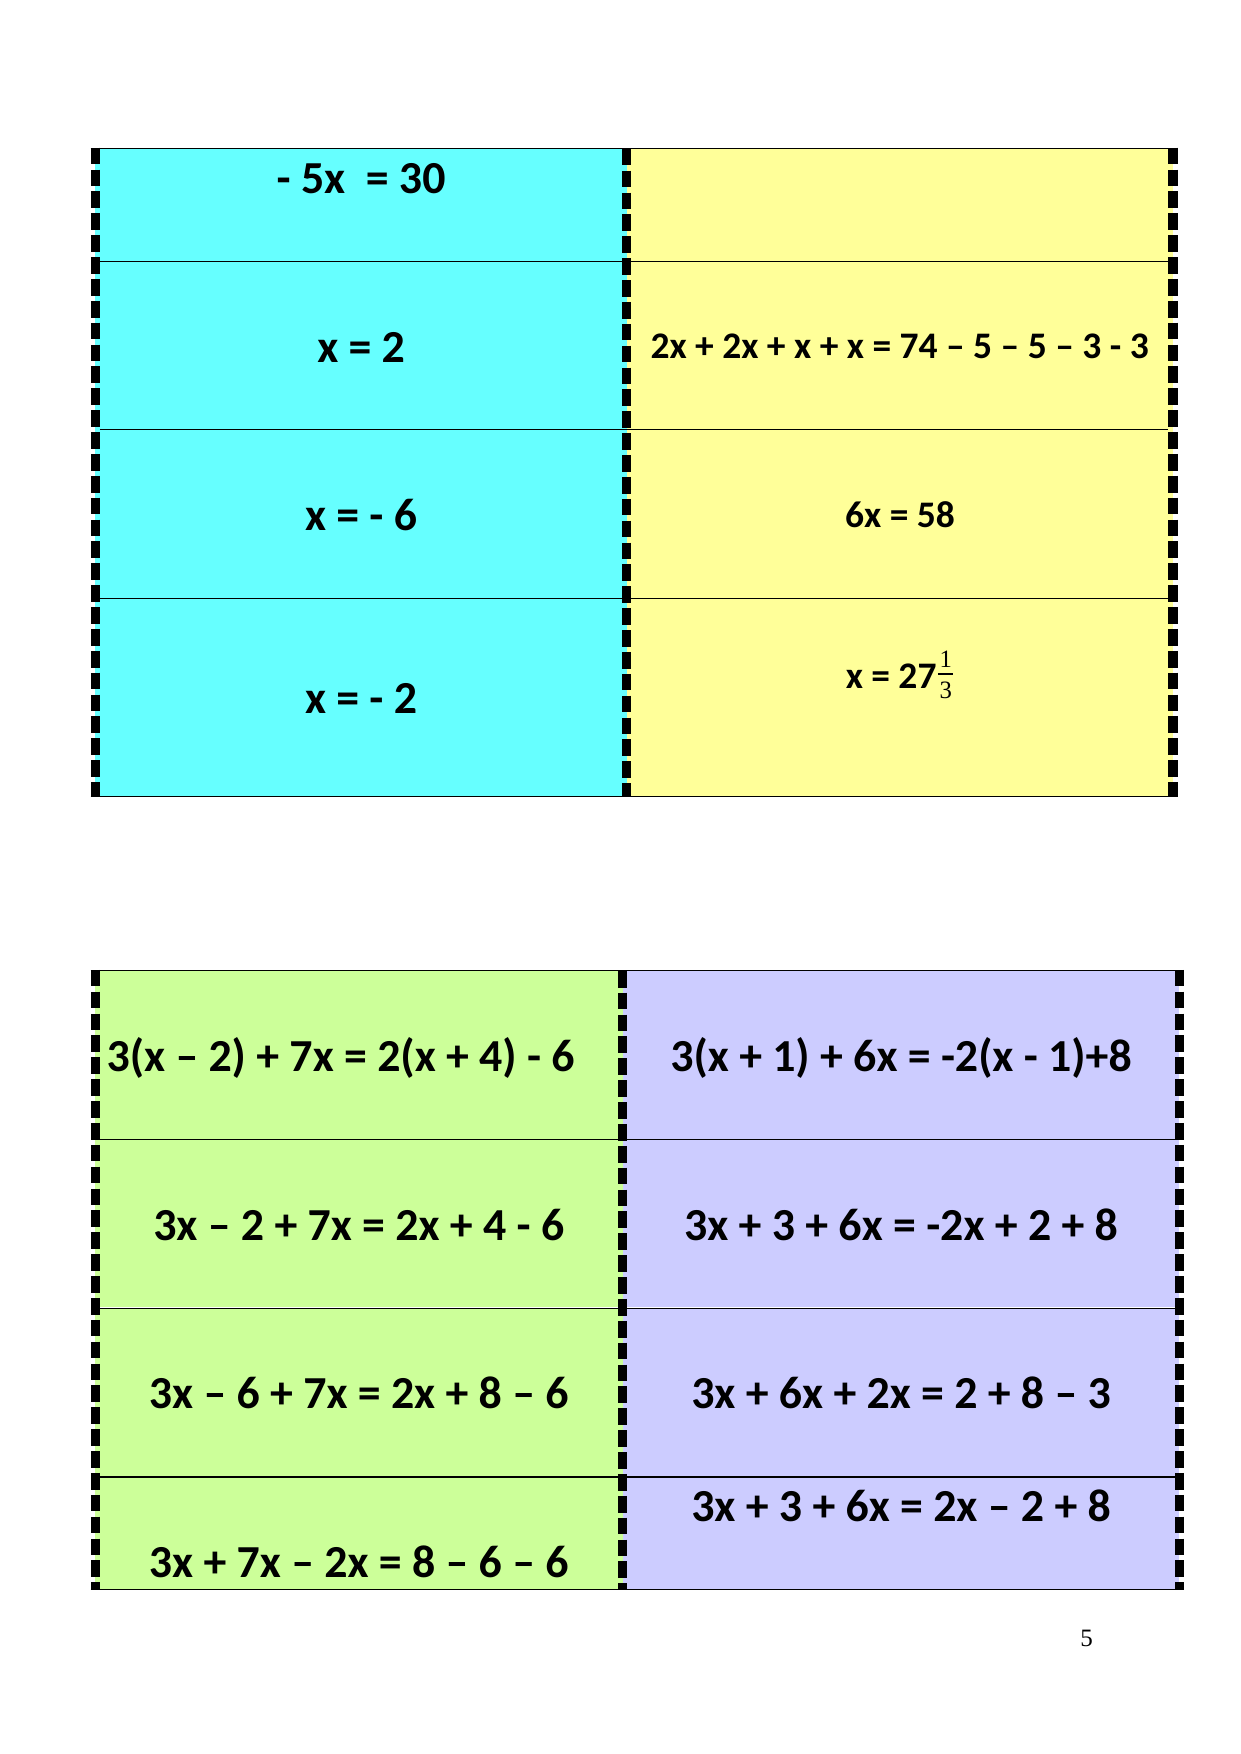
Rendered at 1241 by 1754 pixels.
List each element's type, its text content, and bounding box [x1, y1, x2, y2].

table_cell x = - 2 [95, 599, 627, 796]
table_cell 2x + 2x + x + x = 74 – 5 – 5 – 3 - 3 [627, 262, 1173, 429]
table_cell 3x + 3 + 6x = -2x + 2 + 8 [623, 1140, 1179, 1307]
table_cell x = 2 [95, 262, 627, 429]
table_cell 3x = 82 [627, 149, 1173, 261]
table_header 3(x + 1) + 6x = -2(x - 1)+8 [623, 971, 1179, 1139]
table_cell x = - 6 [95, 429, 627, 598]
table_cell 3x – 2 + 7x = 2x + 4 - 6 [95, 1140, 623, 1307]
table_header 3(x – 2) + 7x = 2(x + 4) - 6 [95, 971, 623, 1139]
table_cell 3x + 6x + 2x = 2 + 8 – 3 [623, 1309, 1179, 1476]
table_cell x = 27 [627, 599, 1173, 796]
table_cell 3x – 6 + 7x = 2x + 8 – 6 [95, 1309, 623, 1476]
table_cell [623, 1478, 1179, 1589]
table_cell 6x = 58 [627, 429, 1173, 598]
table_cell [95, 1478, 623, 1589]
table_cell - 5x = 30 [95, 149, 627, 261]
